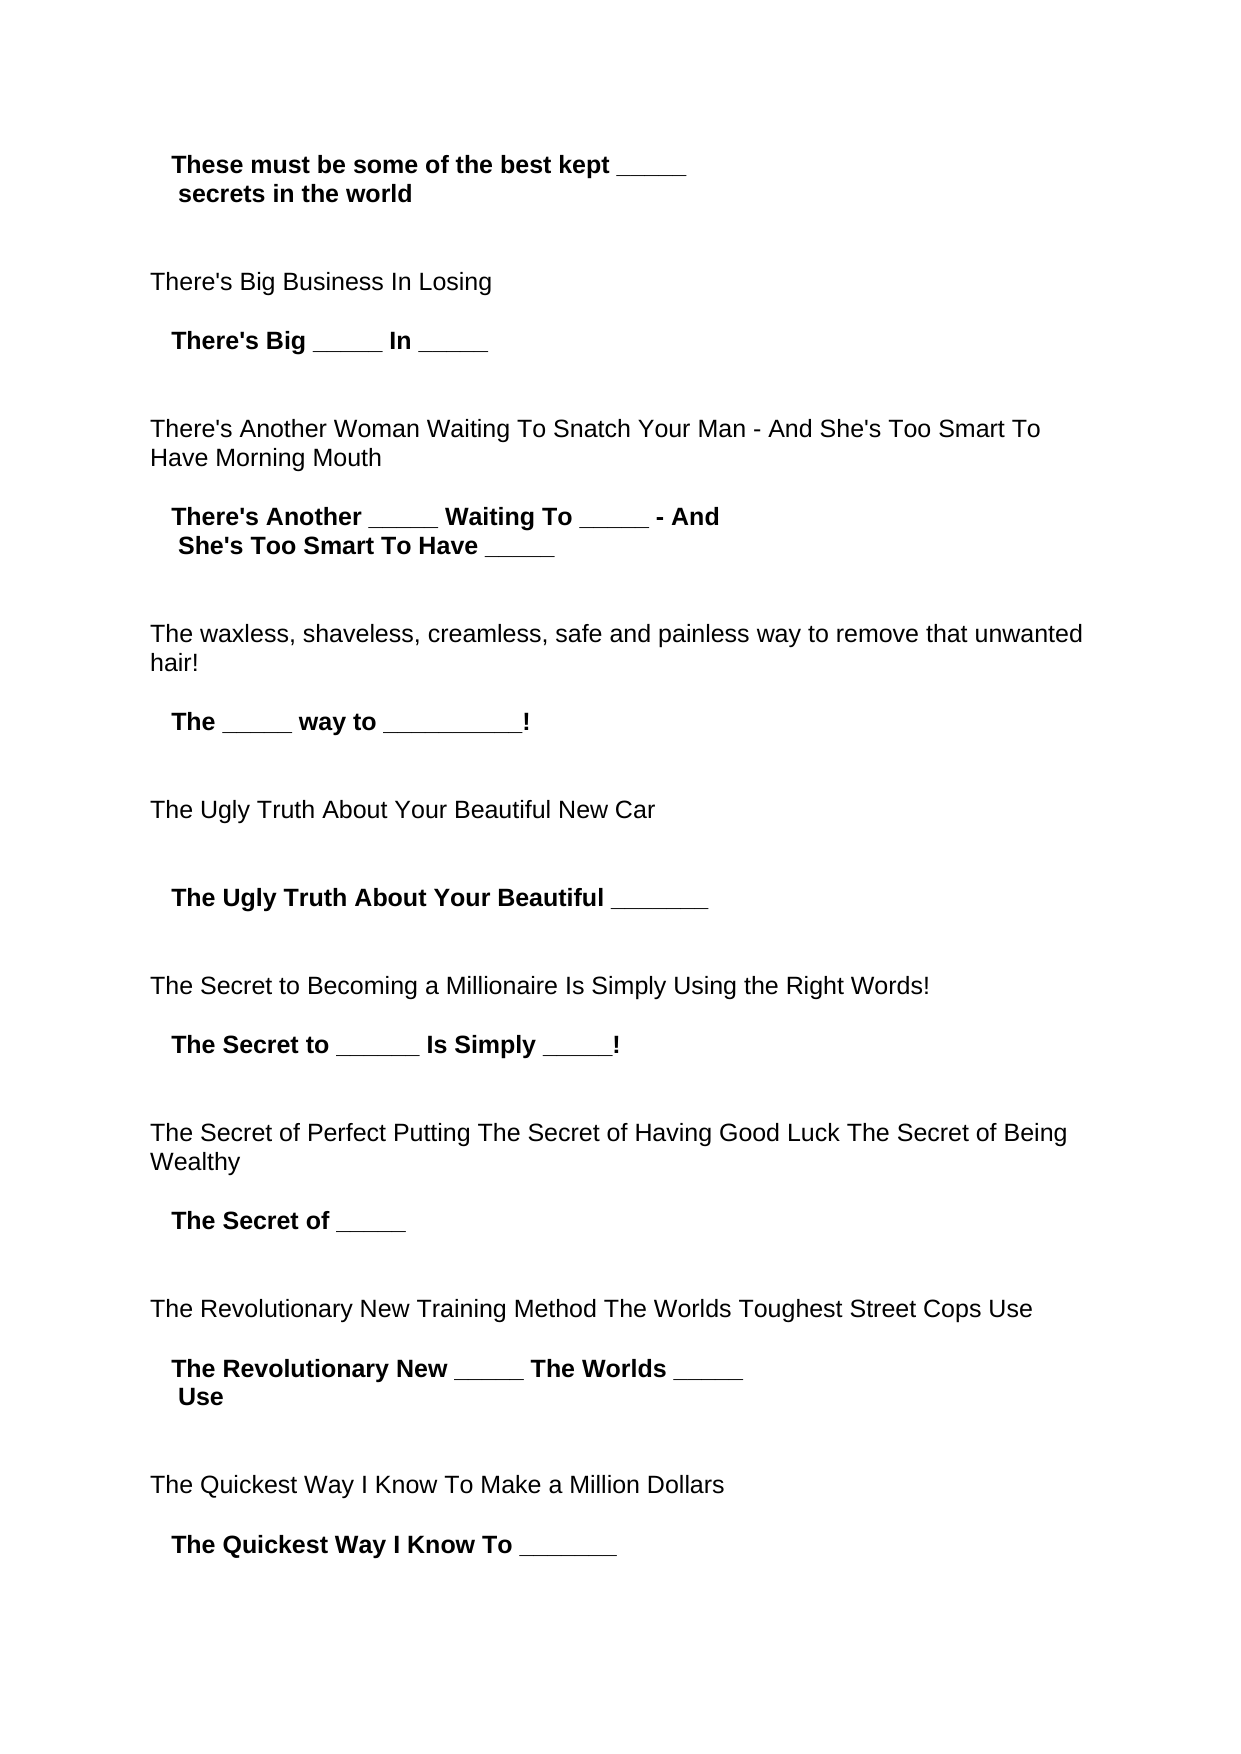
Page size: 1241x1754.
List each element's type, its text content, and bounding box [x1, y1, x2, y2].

text The Revolutionary New Training Method The Worlds Toughest Street Cops Use [150, 1294, 1090, 1323]
text secrets in the world [150, 179, 1090, 207]
text There's Another _____ Waiting To _____ - And [150, 502, 1090, 531]
text Use [150, 1382, 1090, 1411]
text The Quickest Way I Know To Make a Million Dollars [150, 1470, 1090, 1499]
text There's Big Business In Losing [150, 267, 1090, 296]
text These must be some of the best kept _____ [150, 150, 1090, 179]
text The _____ way to __________! [150, 707, 1090, 736]
text The Secret to Becoming a Millionaire Is Simply Using the Right Words! [150, 971, 1090, 1000]
text The Ugly Truth About Your Beautiful _______ [150, 883, 1090, 912]
text The Secret to ______ Is Simply _____! [150, 1030, 1090, 1059]
text There's Another Woman Waiting To Snatch Your Man - And She's Too Smart To Have Morning Mouth [150, 414, 1090, 472]
text The Quickest Way I Know To _______ [150, 1529, 1090, 1558]
text She's Too Smart To Have _____ [150, 531, 1090, 559]
text There's Big _____ In _____ [150, 326, 1090, 355]
text The Revolutionary New _____ The Worlds _____ [150, 1353, 1090, 1382]
text The Secret of _____ [150, 1206, 1090, 1235]
text The Ugly Truth About Your Beautiful New Car [150, 795, 1090, 824]
text The waxless, shaveless, creamless, safe and painless way to remove that unwanted hair! [150, 619, 1090, 676]
text The Secret of Perfect Putting The Secret of Having Good Luck The Secret of Being Wealthy [150, 1118, 1090, 1176]
